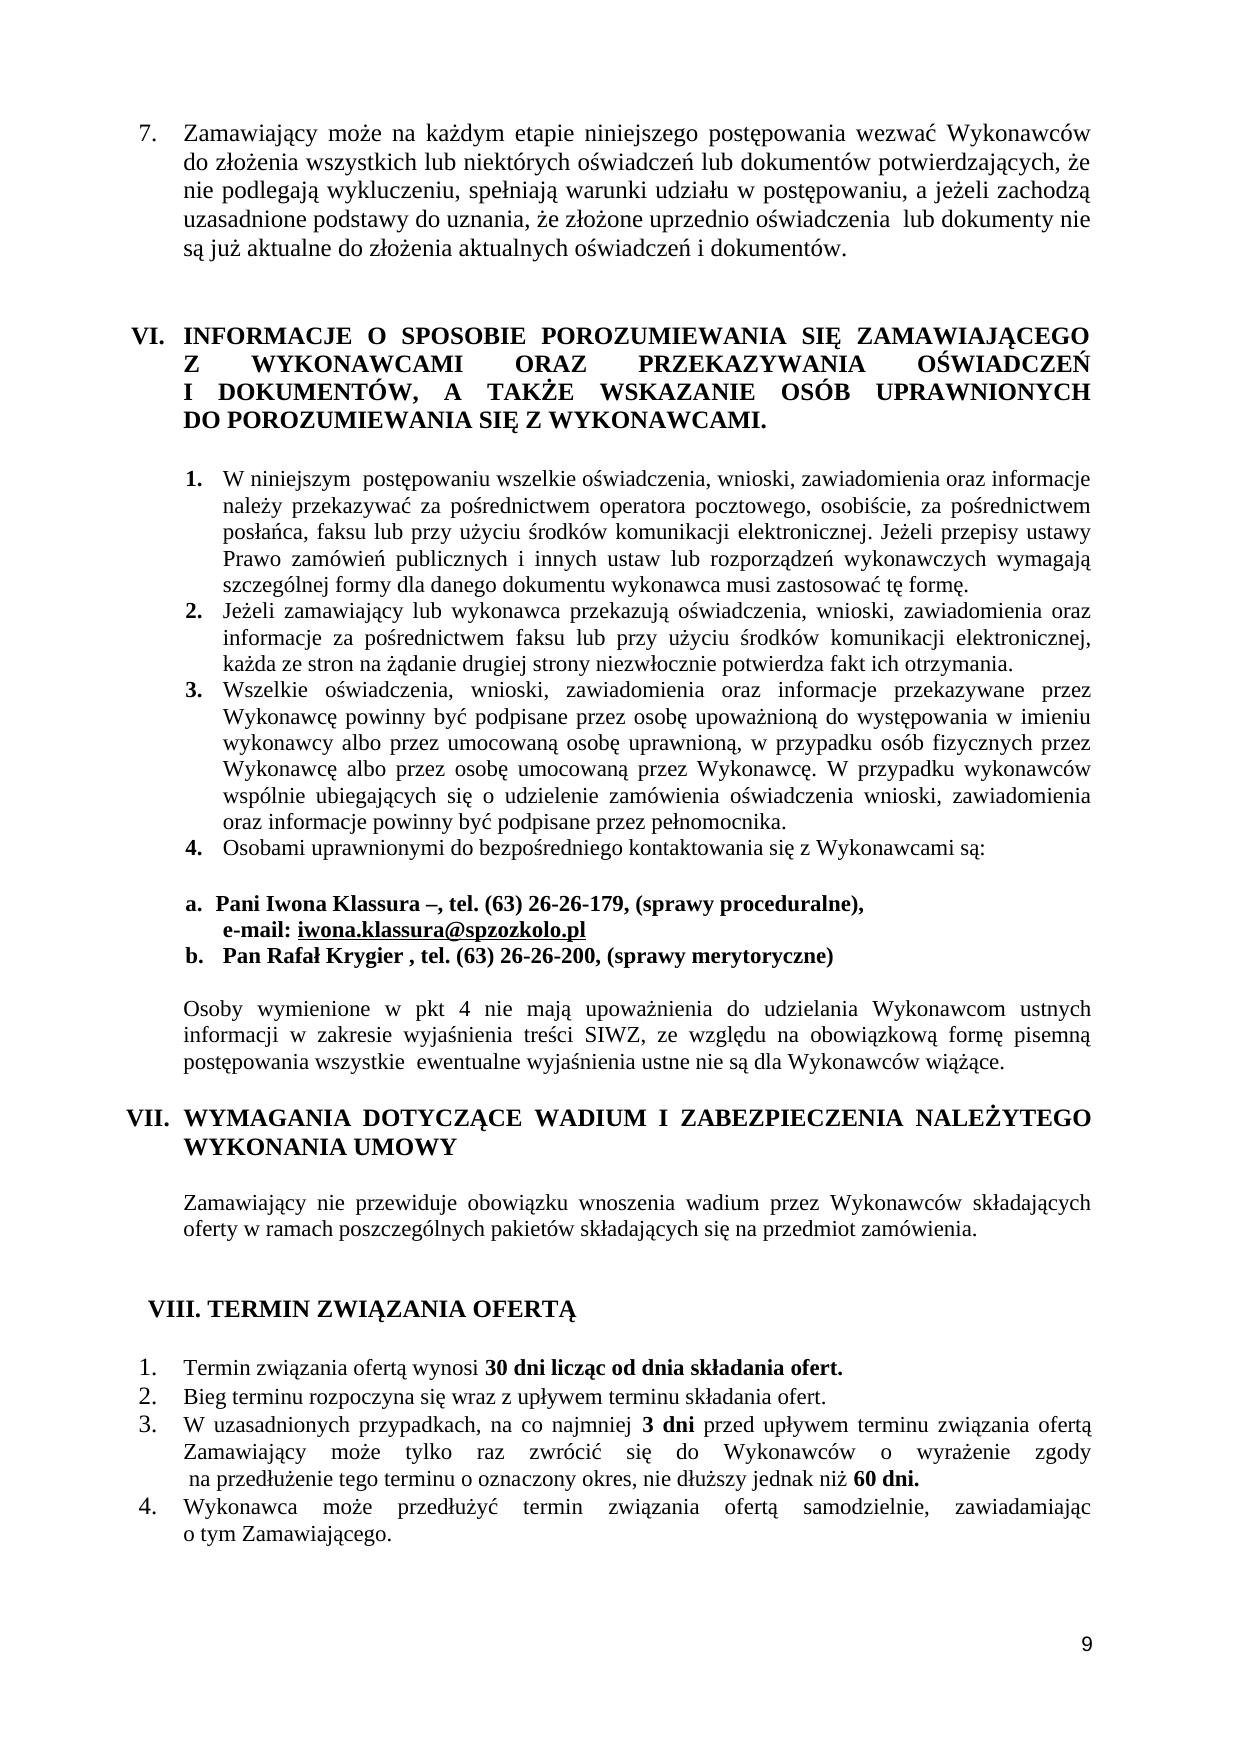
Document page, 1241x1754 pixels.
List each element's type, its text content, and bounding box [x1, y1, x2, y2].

list Zamawiający może na każdym etapie niniejszego postępowania wezwać Wykonawców do złożenia wszystkich lub niektórych oświadczeń lub dokumentów potwierdzających, że nie podlegają wykluczeniu, spełniają warunki udziału w postępowaniu, a jeżeli zachodzą uzasadnione podstawy do uznania, że złożone uprzednio oświadczenia lub dokumenty nie są już aktualne do złożenia aktualnych oświadczeń i dokumentów. [148, 118, 1091, 262]
list Termin związania ofertą wynosi 30 dni licząc od dnia składania ofert. [148, 1352, 1092, 1381]
list Pani Iwona Klassura –, tel. (63) 26-26-179, (sprawy proceduralne), [185, 889, 1092, 916]
list W uzasadnionych przypadkach, na co najmniej 3 dni przed upływem terminu związania ofertą Zamawiający może tylko raz zwrócić się do Wykonawców o wyrażenie zgody na przedłużenie tego terminu o oznaczony okres, nie dłuższy jednak niż 60 dni. [148, 1409, 1092, 1491]
list W niniejszym postępowaniu wszelkie oświadczenia, wnioski, zawiadomienia oraz informacje należy przekazywać za pośrednictwem operatora pocztowego, osobiście, za pośrednictwem posłańca, faksu lub przy użyciu środków komunikacji elektronicznej. Jeżeli przepisy ustawy Prawo zamówień publicznych i innych ustaw lub rozporządzeń wykonawczych wymagają szczególnej formy dla danego dokumentu wykonawca musi zastosować tę formę. [185, 466, 1092, 597]
list Wykonawca może przedłużyć termin związania ofertą samodzielnie, zawiadamiając o tym Zamawiającego. [148, 1491, 1092, 1546]
text Osoby wymienione w pkt 4 nie mają upoważnienia do udzielania Wykonawcom ustnych informacji w zakresie wyjaśnienia treści SIWZ, ze względu na obowiązkową formę pisemną postępowania wszystkie ewentualne wyjaśnienia ustne nie są dla Wykonawców wiążące. [183, 995, 1092, 1074]
list Jeżeli zamawiający lub wykonawca przekazują oświadczenia, wnioski, zawiadomienia oraz informacje za pośrednictwem faksu lub przy użyciu środków komunikacji elektronicznej, każda ze stron na żądanie drugiej strony niezwłocznie potwierdza fakt ich otrzymania. [185, 597, 1092, 676]
list Pan Rafał Krygier , tel. (63) 26-26-200, (sprawy merytoryczne) [185, 942, 1092, 969]
subtitle VIII. TERMIN ZWIĄZANIA OFERTĄ [148, 1294, 1092, 1323]
text Zamawiający nie przewiduje obowiązku wnoszenia wadium przez Wykonawców składających oferty w ramach poszczególnych pakietów składających się na przedmiot zamówienia. [183, 1189, 1092, 1242]
text e-mail: iwona.klassura@spzozkolo.pl [223, 916, 1092, 942]
list Bieg terminu rozpoczyna się wraz z upływem terminu składania ofert. [148, 1381, 1092, 1409]
list Osobami uprawnionymi do bezpośredniego kontaktowania się z Wykonawcami są: [185, 834, 1092, 861]
list INFORMACJE O SPOSOBIE POROZUMIEWANIA SIĘ ZAMAWIAJĄCEGO Z WYKONAWCAMI ORAZ PRZEKAZYWANIA OŚWIADCZEŃ I DOKUMENTÓW, A TAKŻE WSKAZANIE OSÓB UPRAWNIONYCH DO POROZUMIEWANIA SIĘ Z WYKONAWCAMI. [148, 322, 1091, 434]
list Wszelkie oświadczenia, wnioski, zawiadomienia oraz informacje przekazywane przez Wykonawcę powinny być podpisane przez osobę upoważnioną do występowania w imieniu wykonawcy albo przez umocowaną osobę uprawnioną, w przypadku osób fizycznych przez Wykonawcę albo przez osobę umocowaną przez Wykonawcę. W przypadku wykonawców wspólnie ubiegających się o udzielenie zamówienia oświadczenia wnioski, zawiadomienia oraz informacje powinny być podpisane przez pełnomocnika. [185, 676, 1092, 834]
list WYMAGANIA DOTYCZĄCE WADIUM I ZABEZPIECZENIA NALEŻYTEGO WYKONANIA UMOWY [148, 1103, 1092, 1160]
